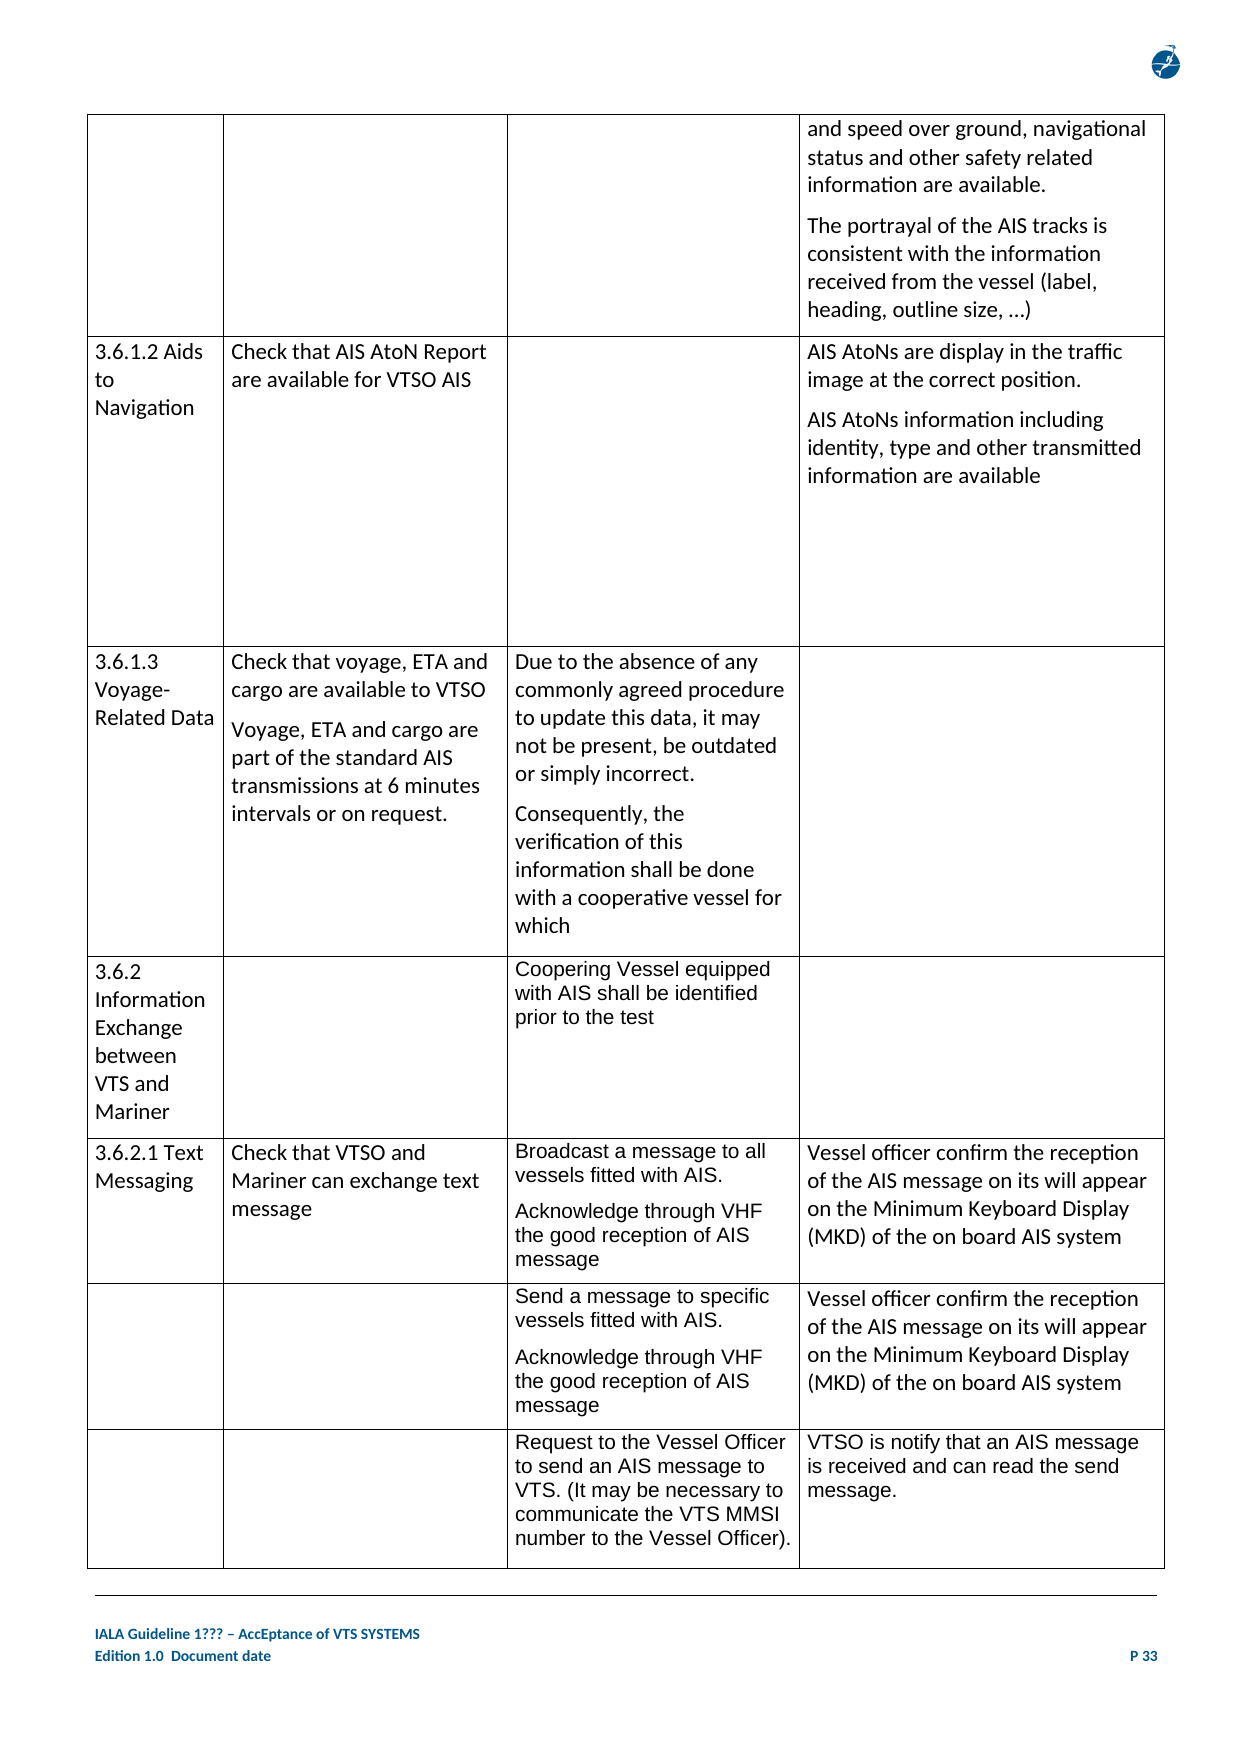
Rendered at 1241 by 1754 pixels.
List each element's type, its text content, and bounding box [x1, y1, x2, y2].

table_cell 3.6.1.2 Aids to Navigation [88, 337, 223, 646]
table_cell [800, 115, 1164, 336]
table_cell Send a message to specific vessels fitted with AIS. Acknowledge through VHF the good reception of AIS message [508, 1284, 799, 1429]
table_cell VTSO is notify that an AIS message is received and can read the send message. [800, 1430, 1164, 1567]
table_cell 3.6.2.1 Text Messaging [88, 1139, 223, 1283]
picture [1120, 0, 1239, 114]
table_cell [224, 957, 507, 1137]
table_cell [508, 337, 799, 646]
table_cell Vessel officer confirm the reception of the AIS message on its will appear on the Minimum Keyboard Display (MKD) of the on board AIS system [800, 1139, 1164, 1283]
table_cell [88, 1430, 223, 1567]
table_cell [508, 115, 799, 336]
table_cell [800, 957, 1164, 1137]
table_cell 3.6.2 Information Exchange between VTS and Mariner [88, 957, 223, 1137]
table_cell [224, 115, 507, 336]
table_cell Check that voyage, ETA and cargo are available to VTSO Voyage, ETA and cargo are part of the standard AIS transmissions at 6 minutes intervals or on request. [224, 647, 507, 956]
table_cell Vessel officer confirm the reception of the AIS message on its will appear on the Minimum Keyboard Display (MKD) of the on board AIS system [800, 1284, 1164, 1429]
table_cell Check that AIS AtoN Report are available for VTSO AIS [224, 337, 507, 646]
table_cell [800, 647, 1164, 956]
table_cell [88, 115, 223, 336]
table_cell Due to the absence of any commonly agreed procedure to update this data, it may not be present, be outdated or simply incorrect. Consequently, the verification of this information shall be done with a cooperative vessel for which [508, 647, 799, 956]
table_cell Check that VTSO and Mariner can exchange text message [224, 1139, 507, 1283]
table_cell Request to the Vessel Officer to send an AIS message to VTS. (It may be necessary to communicate the VTS MMSI number to the Vessel Officer). [508, 1430, 799, 1567]
table_cell [88, 1284, 223, 1429]
table_cell AIS AtoNs are display in the traffic image at the correct position. AIS AtoNs information including identity, type and other transmitted information are available [800, 337, 1164, 646]
table_cell Broadcast a message to all vessels fitted with AIS. Acknowledge through VHF the good reception of AIS message [508, 1139, 799, 1283]
table_cell 3.6.1.3 Voyage-Related Data [88, 647, 223, 956]
table_cell [224, 1284, 507, 1429]
table_cell Coopering Vessel equipped with AIS shall be identified prior to the test [508, 957, 799, 1137]
table_cell [224, 1430, 507, 1567]
